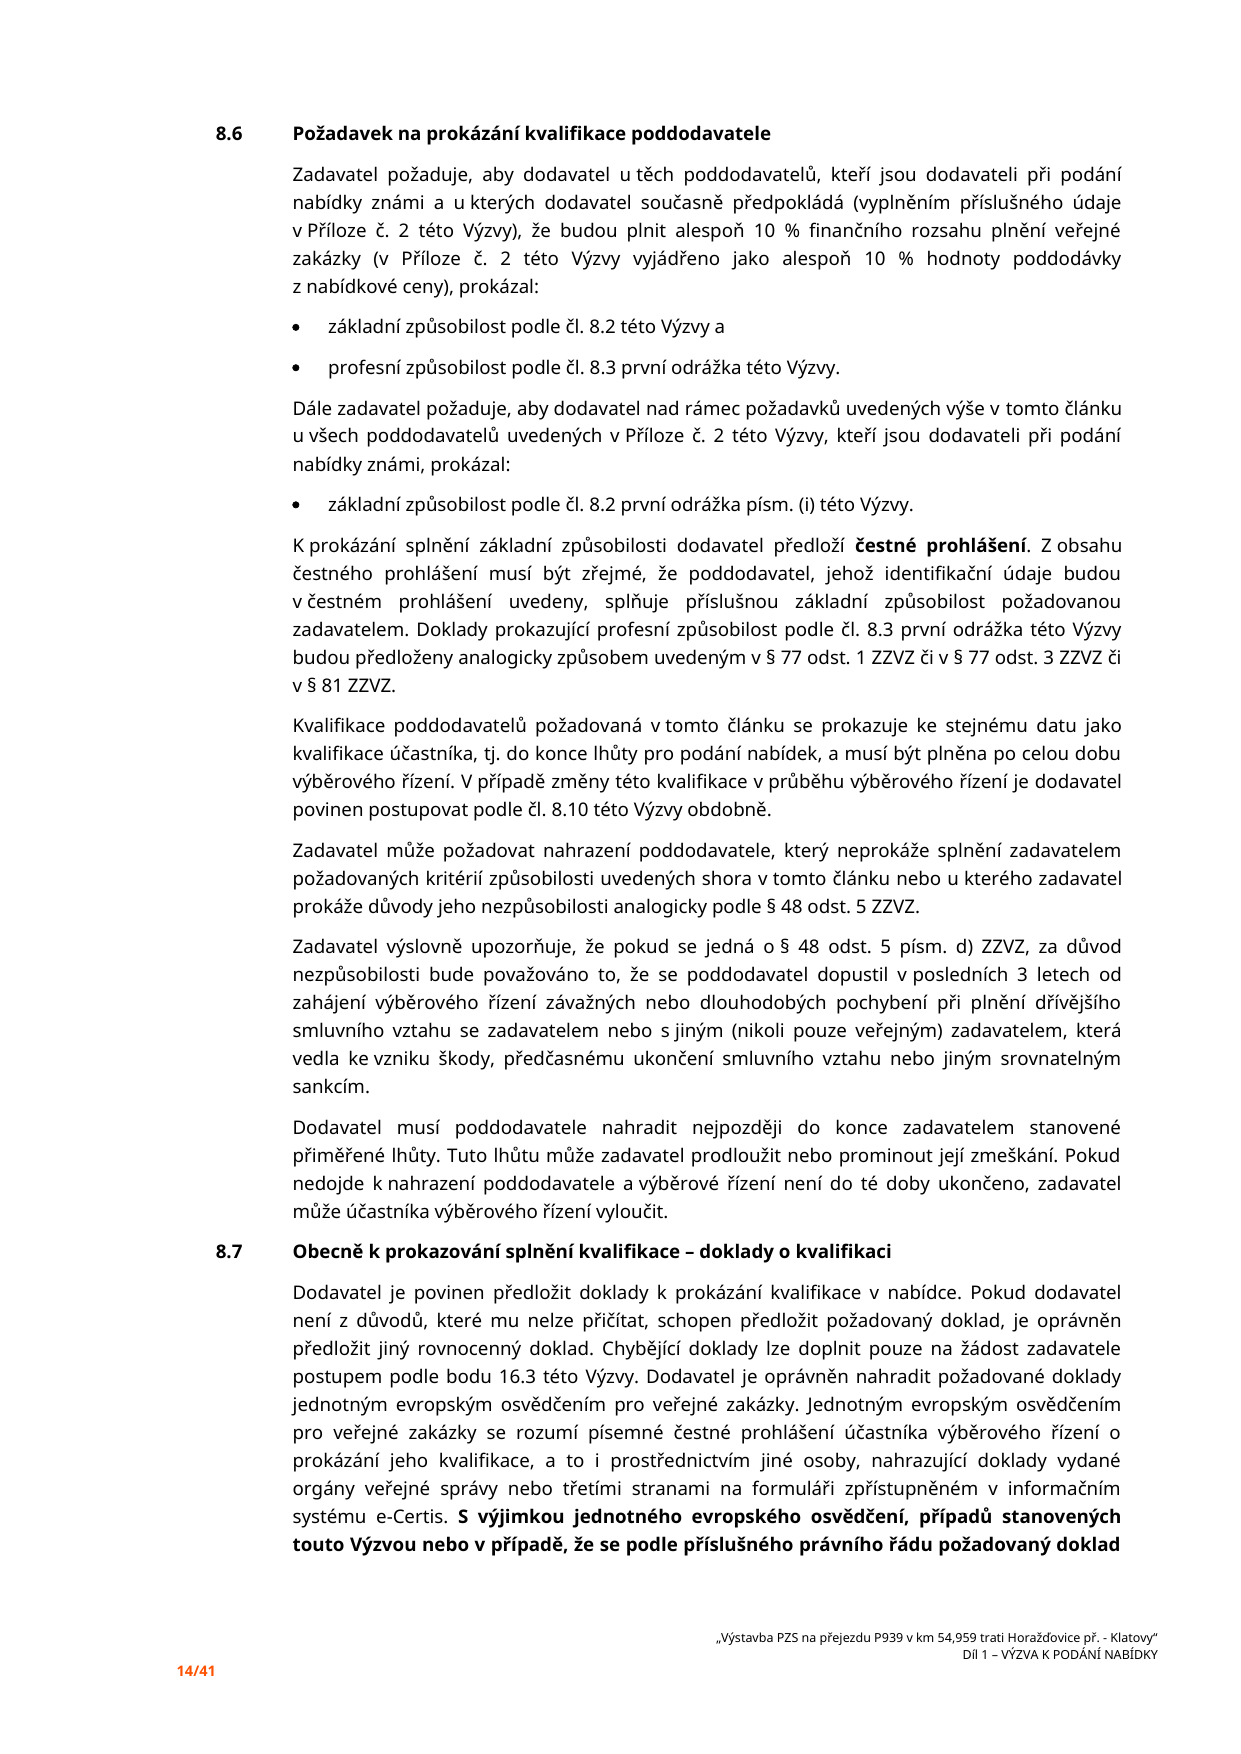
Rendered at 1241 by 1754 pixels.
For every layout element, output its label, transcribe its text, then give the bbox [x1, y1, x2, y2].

text Dále zadavatel požaduje, aby dodavatel nad rámec požadavků uvedených výše v tomto článku u všech poddodavatelů uvedených v Příloze č. 2 této Výzvy, kteří jsou dodavateli při podání nabídky známi, prokázal: [292, 395, 1122, 476]
text Kvalifikace poddodavatelů požadovaná v tomto článku se prokazuje ke stejnému datu jako kvalifikace účastníka, tj. do konce lhůty pro podání nabídek, a musí být plněna po celou dobu výběrového řízení. V případě změny této kvalifikace v průběhu výběrového řízení je dodavatel povinen postupovat podle čl. 8.10 této Výzvy obdobně. [292, 712, 1122, 822]
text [292, 1279, 1122, 1557]
text Zadavatel požaduje, aby dodavatel u těch poddodavatelů, kteří jsou dodavateli při podání nabídky známi a u kterých dodavatel současně předpokládá (vyplněním příslušného údaje v Příloze č. 2 této Výzvy), že budou plnit alespoň 10 % finančního rozsahu plnění veřejné zakázky (v Příloze č. 2 této Výzvy vyjádřeno jako alespoň 10 % hodnoty poddodávky z nabídkové ceny), prokázal: [292, 161, 1122, 299]
text Požadavek na prokázání kvalifikace poddodavatele [216, 121, 1122, 146]
text základní způsobilost podle čl. 8.2 této Výzvy a [292, 314, 1122, 339]
list Dodavatel musí poddodavatele nahradit nejpozději do konce zadavatelem stanovené přiměřené lhůty. Tuto lhůtu může zadavatel prodloužit nebo prominout její zmeškání. Pokud nedojde k nahrazení poddodavatele a výběrové řízení není do té doby ukončeno, zadavatel může účastníka výběrového řízení vyloučit. [292, 1114, 1122, 1224]
text základní způsobilost podle čl. 8.2 první odrážka písm. (i) této Výzvy. [292, 491, 1122, 517]
text K prokázání splnění základní způsobilosti dodavatel předloží čestné prohlášení. Z obsahu čestného prohlášení musí být zřejmé, že poddodavatel, jehož identifikační údaje budou v čestném prohlášení uvedeny, splňuje příslušnou základní způsobilost požadovanou zadavatelem. Doklady prokazující profesní způsobilost podle čl. 8.3 první odrážka této Výzvy budou předloženy analogicky způsobem uvedeným v § 77 odst. 1 ZZVZ či v § 77 odst. 3 ZZVZ či v § 81 ZZVZ. [292, 532, 1122, 697]
text Zadavatel může požadovat nahrazení poddodavatele, který neprokáže splnění zadavatelem požadovaných kritérií způsobilosti uvedených shora v tomto článku nebo u kterého zadavatel prokáže důvody jeho nezpůsobilosti analogicky podle § 48 odst. 5 ZZVZ. [292, 837, 1122, 919]
text Obecně k prokazování splnění kvalifikace – doklady o kvalifikaci [216, 1239, 1122, 1264]
text Zadavatel výslovně upozorňuje, že pokud se jedná o § 48 odst. 5 písm. d) ZZVZ, za důvod nezpůsobilosti bude považováno to, že se poddodavatel dopustil v posledních 3 letech od zahájení výběrového řízení závažných nebo dlouhodobých pochybení při plnění dřívějšího smluvního vztahu se zadavatelem nebo s jiným (nikoli pouze veřejným) zadavatelem, která vedla ke vzniku škody, předčasnému ukončení smluvního vztahu nebo jiným srovnatelným sankcím. [292, 934, 1122, 1099]
text profesní způsobilost podle čl. 8.3 první odrážka této Výzvy. [292, 354, 1122, 380]
